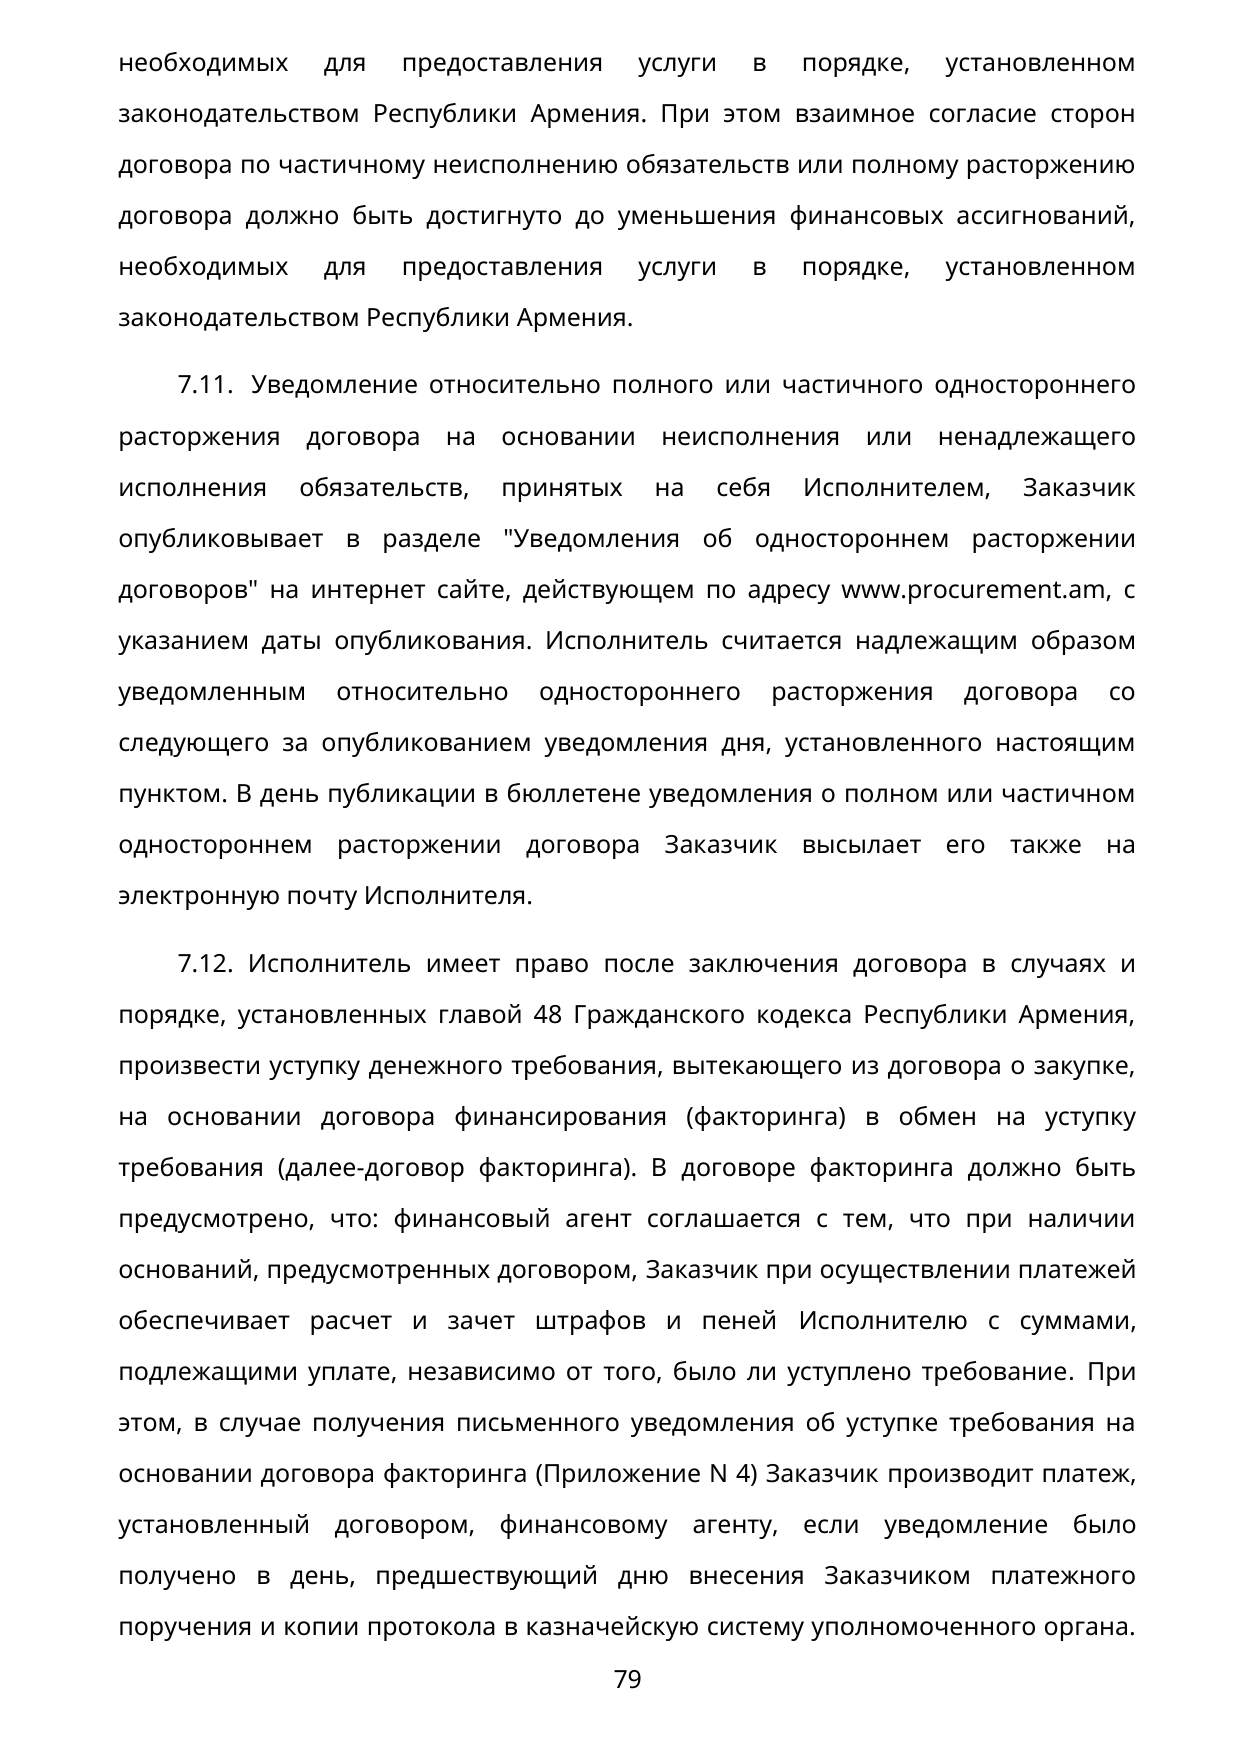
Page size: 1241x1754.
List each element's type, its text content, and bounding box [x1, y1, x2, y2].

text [118, 945, 1137, 1643]
text 7.11. Уведомление относительно полного или частичного одностороннего расторжения договора на основании неисполнения или ненадлежащего исполнения обязательств, принятых на себя Исполнителем, Заказчик опубликовывает в разделе "Уведомления об одностороннем расторжении договоров" на интернет сайте, действующем по адресу www.procurement.am, с указанием даты опубликования. Исполнитель считается надлежащим образом уведомленным относительно одностороннего расторжения договора со следующего за опубликованием уведомления дня, установленного настоящим пунктом. В день публикации в бюллетене уведомления о полном или частичном одностороннем расторжении договора Заказчик высылает его также на электронную почту Исполнителя. [118, 367, 1137, 912]
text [118, 44, 1137, 333]
